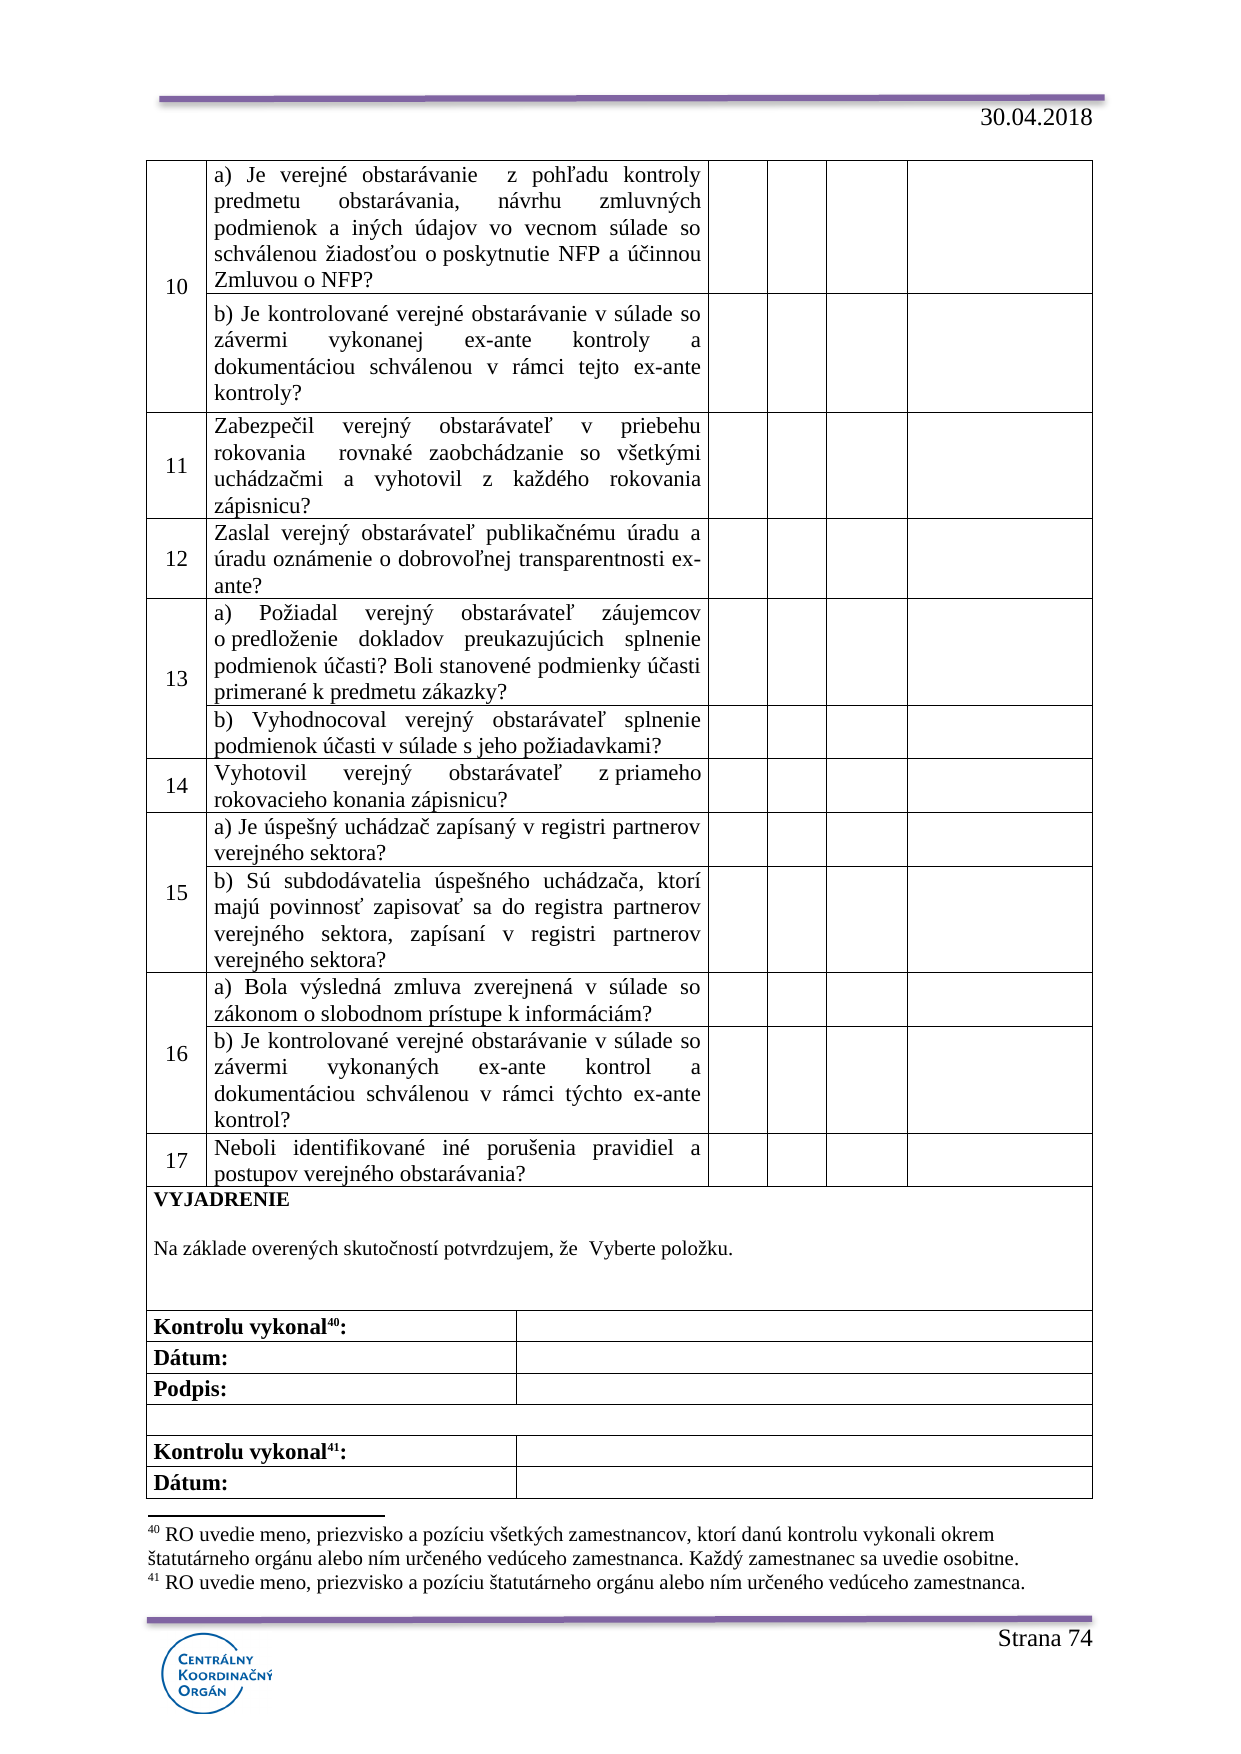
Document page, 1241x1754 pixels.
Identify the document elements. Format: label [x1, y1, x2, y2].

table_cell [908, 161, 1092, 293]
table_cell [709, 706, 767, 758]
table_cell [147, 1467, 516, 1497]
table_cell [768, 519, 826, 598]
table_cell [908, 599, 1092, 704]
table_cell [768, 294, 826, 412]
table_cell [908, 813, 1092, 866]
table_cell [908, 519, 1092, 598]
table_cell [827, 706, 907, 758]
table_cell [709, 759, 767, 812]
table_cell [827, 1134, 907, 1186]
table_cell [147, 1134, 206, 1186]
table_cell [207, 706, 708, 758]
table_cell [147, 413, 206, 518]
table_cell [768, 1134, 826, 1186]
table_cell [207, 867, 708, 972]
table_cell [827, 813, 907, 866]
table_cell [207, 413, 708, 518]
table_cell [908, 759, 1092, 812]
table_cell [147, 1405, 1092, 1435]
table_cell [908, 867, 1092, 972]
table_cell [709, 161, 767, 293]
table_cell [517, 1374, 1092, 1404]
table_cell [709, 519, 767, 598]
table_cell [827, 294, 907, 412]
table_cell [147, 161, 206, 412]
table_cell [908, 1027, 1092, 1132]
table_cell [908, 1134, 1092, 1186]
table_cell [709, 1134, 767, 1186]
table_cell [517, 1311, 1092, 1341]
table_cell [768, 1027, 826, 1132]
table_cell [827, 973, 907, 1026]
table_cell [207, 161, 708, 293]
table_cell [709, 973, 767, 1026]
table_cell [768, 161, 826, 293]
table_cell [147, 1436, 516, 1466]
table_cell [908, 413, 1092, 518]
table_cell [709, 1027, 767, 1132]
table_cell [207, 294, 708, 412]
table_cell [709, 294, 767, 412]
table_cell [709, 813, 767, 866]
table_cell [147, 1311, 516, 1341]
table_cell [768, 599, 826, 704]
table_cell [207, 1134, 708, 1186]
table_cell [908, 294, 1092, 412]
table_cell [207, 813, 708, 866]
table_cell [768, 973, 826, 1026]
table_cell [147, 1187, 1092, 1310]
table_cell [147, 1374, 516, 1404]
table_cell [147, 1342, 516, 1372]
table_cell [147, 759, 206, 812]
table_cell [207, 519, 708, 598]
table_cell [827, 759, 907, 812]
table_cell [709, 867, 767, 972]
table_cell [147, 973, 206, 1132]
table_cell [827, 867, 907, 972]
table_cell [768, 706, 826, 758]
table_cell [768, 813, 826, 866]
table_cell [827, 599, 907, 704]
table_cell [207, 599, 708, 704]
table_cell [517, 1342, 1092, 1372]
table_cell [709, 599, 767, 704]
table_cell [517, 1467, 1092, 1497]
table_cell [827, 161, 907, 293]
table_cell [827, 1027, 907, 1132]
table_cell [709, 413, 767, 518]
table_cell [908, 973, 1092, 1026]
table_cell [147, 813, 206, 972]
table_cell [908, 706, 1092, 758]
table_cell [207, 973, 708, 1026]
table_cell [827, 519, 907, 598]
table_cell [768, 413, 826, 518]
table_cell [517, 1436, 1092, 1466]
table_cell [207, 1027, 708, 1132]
picture [159, 1631, 272, 1713]
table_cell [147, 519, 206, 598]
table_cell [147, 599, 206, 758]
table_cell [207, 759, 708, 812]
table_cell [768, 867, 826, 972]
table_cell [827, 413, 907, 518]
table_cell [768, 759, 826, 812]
